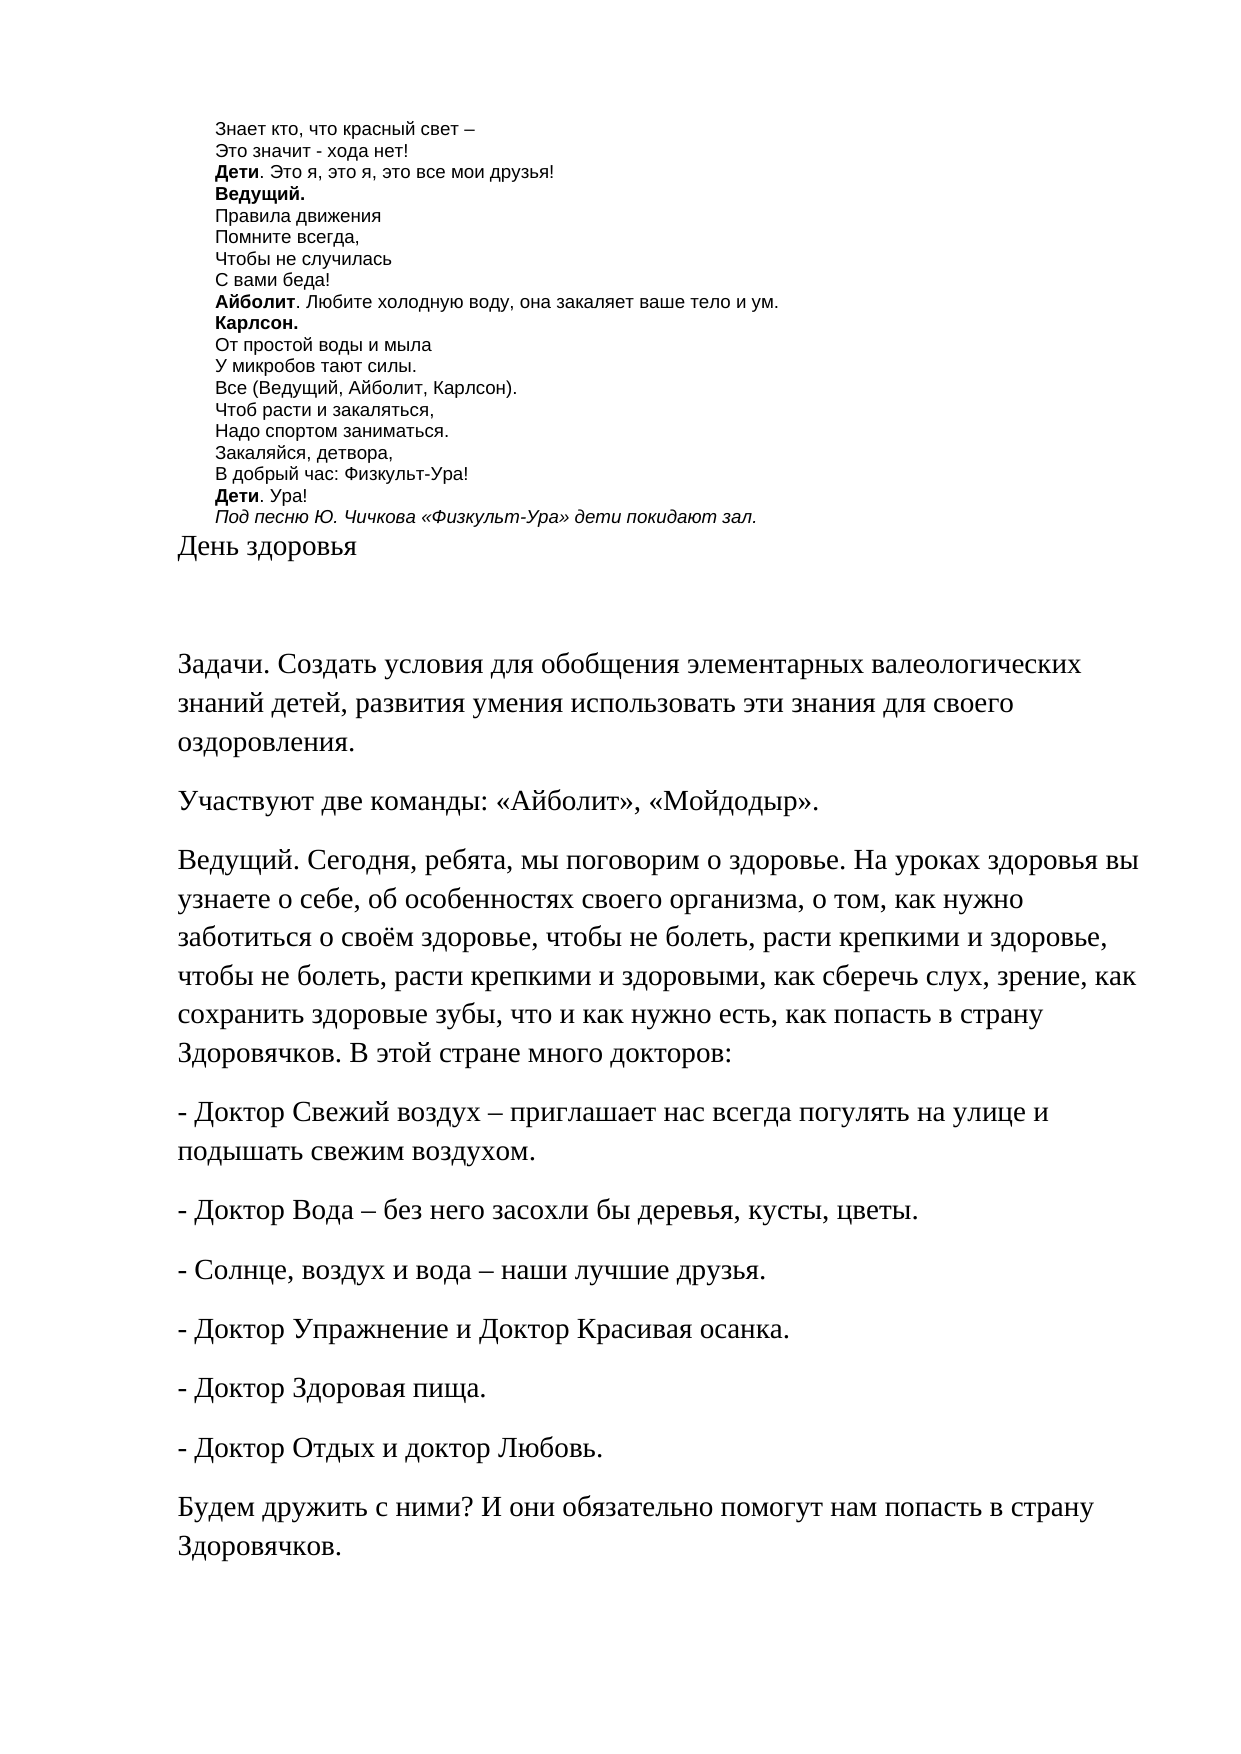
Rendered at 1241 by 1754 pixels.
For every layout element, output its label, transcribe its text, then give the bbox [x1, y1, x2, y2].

text Ведущий. [177, 183, 1152, 204]
text - Доктор Отдых и доктор Любовь. [177, 1430, 1152, 1463]
text У микробов тают силы. [177, 355, 1152, 377]
text Все (Ведущий, Айболит, Карлсон). [177, 377, 1152, 398]
text Это значит - хода нет! [177, 140, 1152, 161]
text - Доктор Вода – без него засохли бы деревья, кусты, цветы. [177, 1192, 1152, 1226]
text Участвуют две команды: «Айболит», «Мойдодыр». [177, 783, 1152, 817]
text - Доктор Здоровая пища. [177, 1371, 1152, 1404]
text С вами беда! [177, 269, 1152, 291]
text День здоровья [177, 528, 1152, 561]
text Будем дружить с ними? И они обязательно помогут нам попасть в страну Здоровячков. [177, 1489, 1152, 1561]
text В добрый час: Физкульт-Ура! [177, 463, 1152, 485]
text Надо спортом заниматься. [177, 420, 1152, 442]
text Под песню Ю. Чичкова «Физкульт-Ура» дети покидают зал. [177, 506, 1152, 528]
text Помните всегда, [177, 226, 1152, 247]
text Айболит. Любите холодную воду, она закаляет ваше тело и ум. [177, 291, 1152, 312]
text Дети. Это я, это я, это все мои друзья! [177, 161, 1152, 183]
text Задачи. Создать условия для обобщения элементарных валеологических знаний детей, развития умения использовать эти знания для своего оздоровления. [177, 647, 1152, 757]
text Знает кто, что красный свет – [177, 118, 1152, 140]
text Ведущий. Сегодня, ребята, мы поговорим о здоровье. На уроках здоровья вы узнаете о себе, об особенностях своего организма, о том, как нужно заботиться о своём здоровье, чтобы не болеть, расти крепкими и здоровье, чтобы не болеть, расти крепкими и здоровыми, как сберечь слух, зрение, как сохранить здоровые зубы, что и как нужно есть, как попасть в страну Здоровячков. В этой стране много докторов: [177, 842, 1152, 1069]
text - Солнце, воздух и вода – наши лучшие друзья. [177, 1252, 1152, 1285]
text Дети. Ура! [177, 485, 1152, 506]
text Чтобы не случилась [177, 247, 1152, 269]
text От простой воды и мыла [177, 334, 1152, 355]
text Правила движения [177, 204, 1152, 226]
text Закаляйся, детвора, [177, 442, 1152, 463]
text Карлсон. [177, 312, 1152, 334]
text - Доктор Свежий воздух – приглашает нас всегда погулять на улице и подышать свежим воздухом. [177, 1094, 1152, 1167]
text - Доктор Упражнение и Доктор Красивая осанка. [177, 1311, 1152, 1345]
text Чтоб расти и закаляться, [177, 398, 1152, 420]
